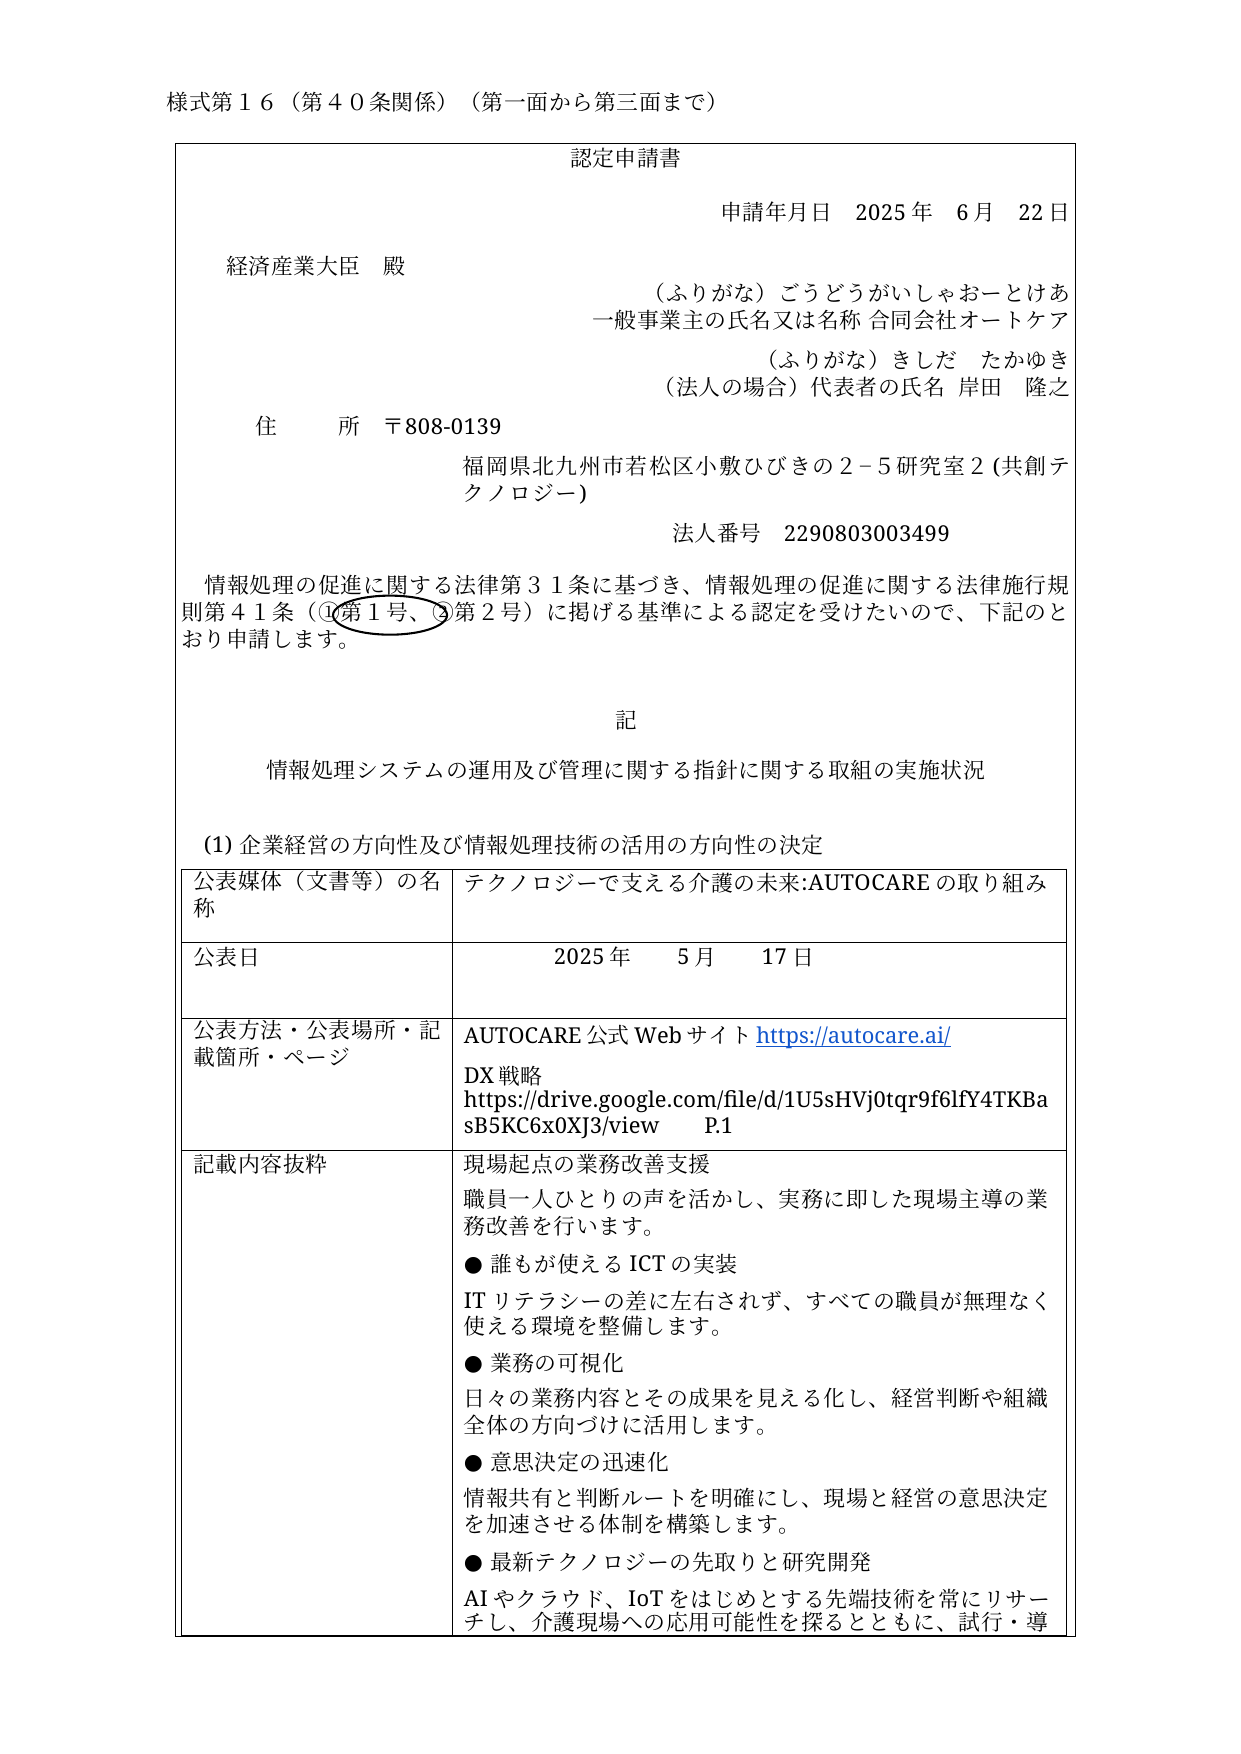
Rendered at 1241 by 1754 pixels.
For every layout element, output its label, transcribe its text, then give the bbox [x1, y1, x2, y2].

text 様式第１６（第４０条関係）（第一面から第三面まで） [167, 89, 1070, 116]
table_header 認定申請書 申請年月日 2025年 6月 22日 経済産業大臣 殿 （ふりがな）ごうどうがいしゃおーとけあ 一般事業主の氏名又は名称 合同会社オートケア （ふりがな）きしだ たかゆき （法人の場合）代表者の氏名 岸田 隆之 住所 〒808-0139 福岡県北九州市若松区小敷ひびきの２−５研究室２(共創テクノロジー) 法人番号 2290803003499 情報処理の促進に関する法律第３１条に基づき、情報処理の促進に関する法律施行規則第４１条（①第１号、②第２号）に掲げる基準による認定を受けたいので、下記のとおり申請します。 [176, 144, 1075, 707]
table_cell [176, 707, 1075, 1636]
